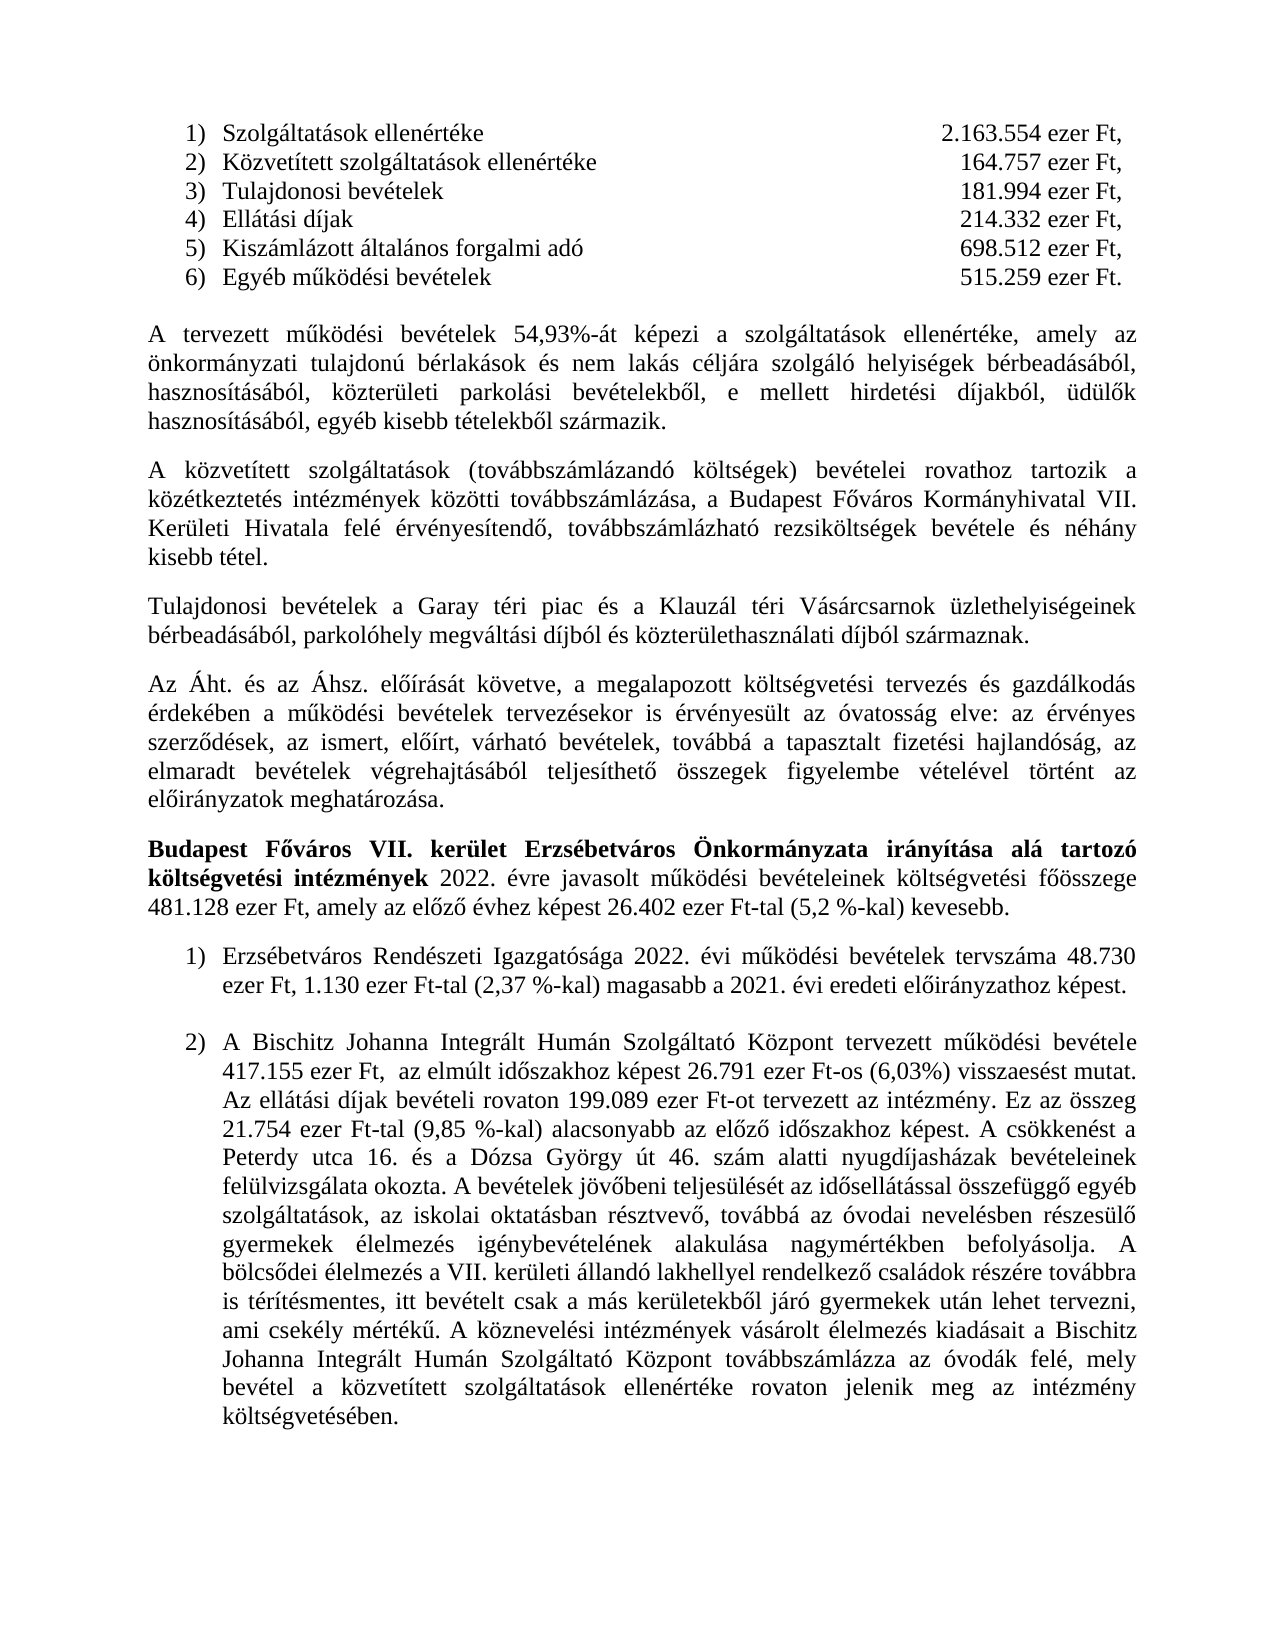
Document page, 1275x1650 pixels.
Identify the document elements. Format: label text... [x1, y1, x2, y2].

list Tulajdonosi bevételek 181.994 ezer Ft, [185, 176, 1137, 204]
text Tulajdonosi bevételek a Garay téri piac és a Klauzál téri Vásárcsarnok üzlethelyiségeinek bérbeadásából, parkolóhely megváltási díjból és közterülethasználati díjból származnak. [148, 591, 1137, 649]
text A tervezett működési bevételek 54,93%-át képezi a szolgáltatások ellenértéke, amely az önkormányzati tulajdonú bérlakások és nem lakás céljára szolgáló helyiségek bérbeadásából, hasznosításából, közterületi parkolási bevételekből, e mellett hirdetési díjakból, üdülők hasznosításából, egyéb kisebb tételekből származik. [148, 319, 1137, 434]
list Szolgáltatások ellenértéke 2.163.554 ezer Ft, [185, 118, 1137, 147]
list Közvetített szolgáltatások ellenértéke 164.757 ezer Ft, [185, 147, 1137, 176]
text A közvetített szolgáltatások (továbbszámlázandó költségek) bevételei rovathoz tartozik a közétkeztetés intézmények közötti továbbszámlázása, a Budapest Főváros Kormányhivatal VII. Kerületi Hivatala felé érvényesítendő, továbbszámlázható rezsiköltségek bevétele és néhány kisebb tétel. [148, 455, 1137, 570]
list Egyéb működési bevételek 515.259 ezer Ft. [185, 262, 1137, 291]
list Kiszámlázott általános forgalmi adó 698.512 ezer Ft, [185, 233, 1137, 262]
list A Bischitz Johanna Integrált Humán Szolgáltató Központ tervezett működési bevétele 417.155 ezer Ft, az elmúlt időszakhoz képest 26.791 ezer Ft-os (6,03%) visszaesést mutat. Az ellátási díjak bevételi rovaton 199.089 ezer Ft-ot tervezett az intézmény. Ez az összeg 21.754 ezer Ft-tal (9,85 %-kal) alacsonyabb az előző időszakhoz képest. A csökkenést a Peterdy utca 16. és a Dózsa György út 46. szám alatti nyugdíjasházak bevételeinek felülvizsgálata okozta. A bevételek jövőbeni teljesülését az idősellátással összefüggő egyéb szolgáltatások, az iskolai oktatásban résztvevő, továbbá az óvodai nevelésben részesülő gyermekek élelmezés igénybevételének alakulása nagymértékben befolyásolja. A bölcsődei élelmezés a VII. kerületi állandó lakhellyel rendelkező családok részére továbbra is térítésmentes, itt bevételt csak a más kerületekből járó gyermekek után lehet tervezni, ami csekély mértékű. A köznevelési intézmények vásárolt élelmezés kiadásait a Bischitz Johanna Integrált Humán Szolgáltató Központ továbbszámlázza az óvodák felé, mely bevétel a közvetített szolgáltatások ellenértéke rovaton jelenik meg az intézmény költségvetésében. [185, 1027, 1137, 1430]
list Ellátási díjak 214.332 ezer Ft, [185, 204, 1137, 233]
text Az Áht. és az Áhsz. előírását követve, a megalapozott költségvetési tervezés és gazdálkodás érdekében a működési bevételek tervezésekor is érvényesült az óvatosság elve: az érvényes szerződések, az ismert, előírt, várható bevételek, továbbá a tapasztalt fizetési hajlandóság, az elmaradt bevételek végrehajtásából teljesíthető összegek figyelembe vételével történt az előirányzatok meghatározása. [148, 669, 1137, 813]
text Budapest Főváros VII. kerület Erzsébetváros Önkormányzata irányítása alá tartozó költségvetési intézmények 2022. évre javasolt működési bevételeinek költségvetési főösszege 481.128 ezer Ft, amely az előző évhez képest 26.402 ezer Ft-tal (5,2 %-kal) kevesebb. [148, 834, 1137, 920]
list Erzsébetváros Rendészeti Igazgatósága 2022. évi működési bevételek tervszáma 48.730 ezer Ft, 1.130 ezer Ft-tal (2,37 %-kal) magasabb a 2021. évi eredeti előirányzathoz képest. [185, 941, 1137, 999]
